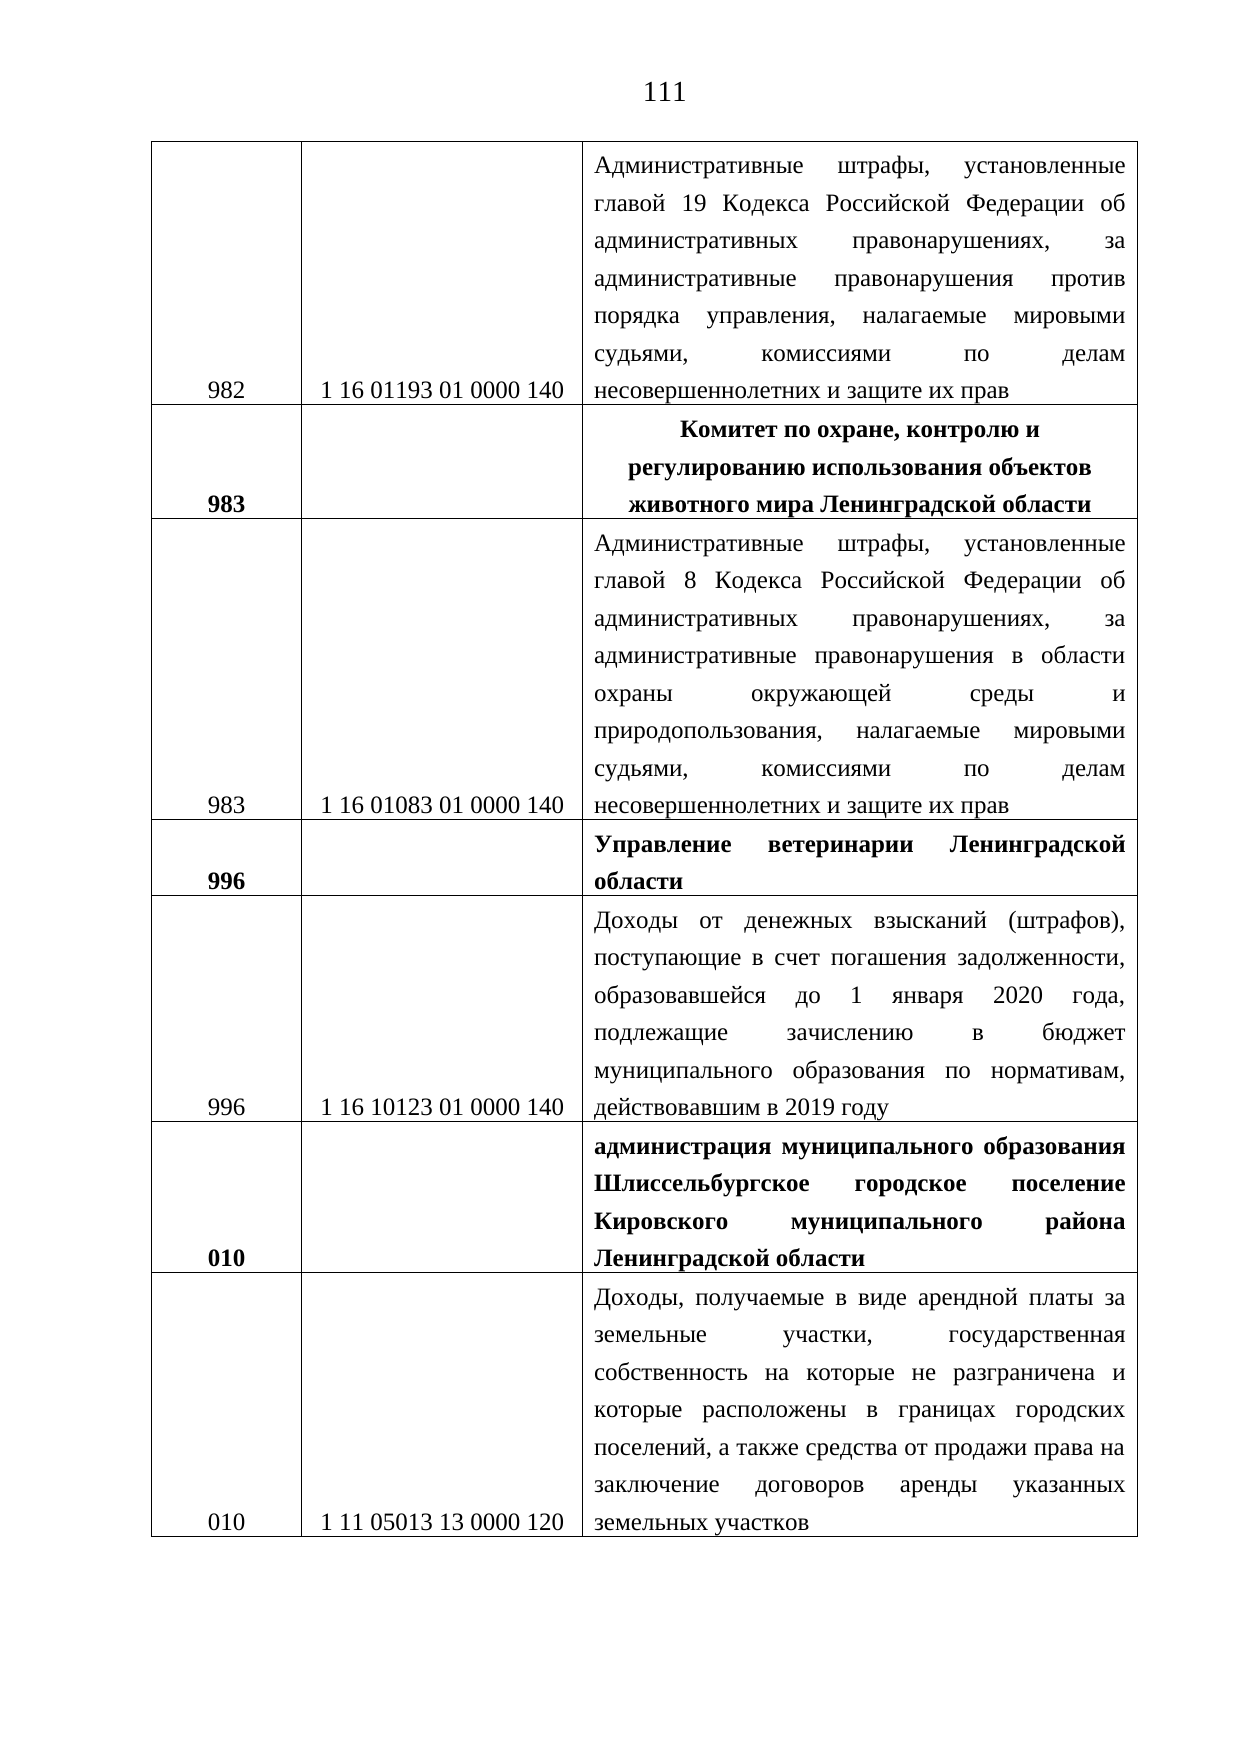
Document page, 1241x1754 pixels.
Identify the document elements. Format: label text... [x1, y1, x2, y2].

table_cell 010 [152, 1273, 301, 1536]
table_cell администрация муниципального образования Шлиссельбургское городское поселение Кировского муниципального района Ленинградской области [583, 1122, 1137, 1272]
table_cell Комитет по охране, контролю и регулированию использования объектов животного мира Ленинградской области [583, 405, 1137, 518]
table_cell 996 [152, 896, 301, 1121]
table_cell [302, 405, 582, 518]
table_cell [302, 1122, 582, 1272]
table_cell [302, 820, 582, 895]
table_cell 1 16 01193 01 0000 140 [302, 142, 582, 404]
table_cell 010 [152, 1122, 301, 1272]
table_cell Административные штрафы, установленные главой 19 Кодекса Российской Федерации об административных правонарушениях, за административные правонарушения против порядка управления, налагаемые мировыми судьями, комиссиями по делам несовершеннолетних и защите их прав [583, 142, 1137, 404]
table_cell 983 [152, 519, 301, 819]
table_cell Управление ветеринарии Ленинградской области [583, 820, 1137, 895]
table_cell 996 [152, 820, 301, 895]
table_cell Доходы, получаемые в виде арендной платы за земельные участки, государственная собственность на которые не разграничена и которые расположены в границах городских поселений, а также средства от продажи права на заключение договоров аренды указанных земельных участков [583, 1273, 1137, 1536]
table_cell Административные штрафы, установленные главой 8 Кодекса Российской Федерации об административных правонарушениях, за административные правонарушения в области охраны окружающей среды и природопользования, налагаемые мировыми судьями, комиссиями по делам несовершеннолетних и защите их прав [583, 519, 1137, 819]
table_cell 1 16 01083 01 0000 140 [302, 519, 582, 819]
table_cell 983 [152, 405, 301, 518]
table_cell Доходы от денежных взысканий (штрафов), поступающие в счет погашения задолженности, образовавшейся до 1 января 2020 года, подлежащие зачислению в бюджет муниципального образования по нормативам, действовавшим в 2019 году [583, 896, 1137, 1121]
table_cell 1 16 10123 01 0000 140 [302, 896, 582, 1121]
table_cell 982 [152, 142, 301, 404]
table_cell 1 11 05013 13 0000 120 [302, 1273, 582, 1536]
